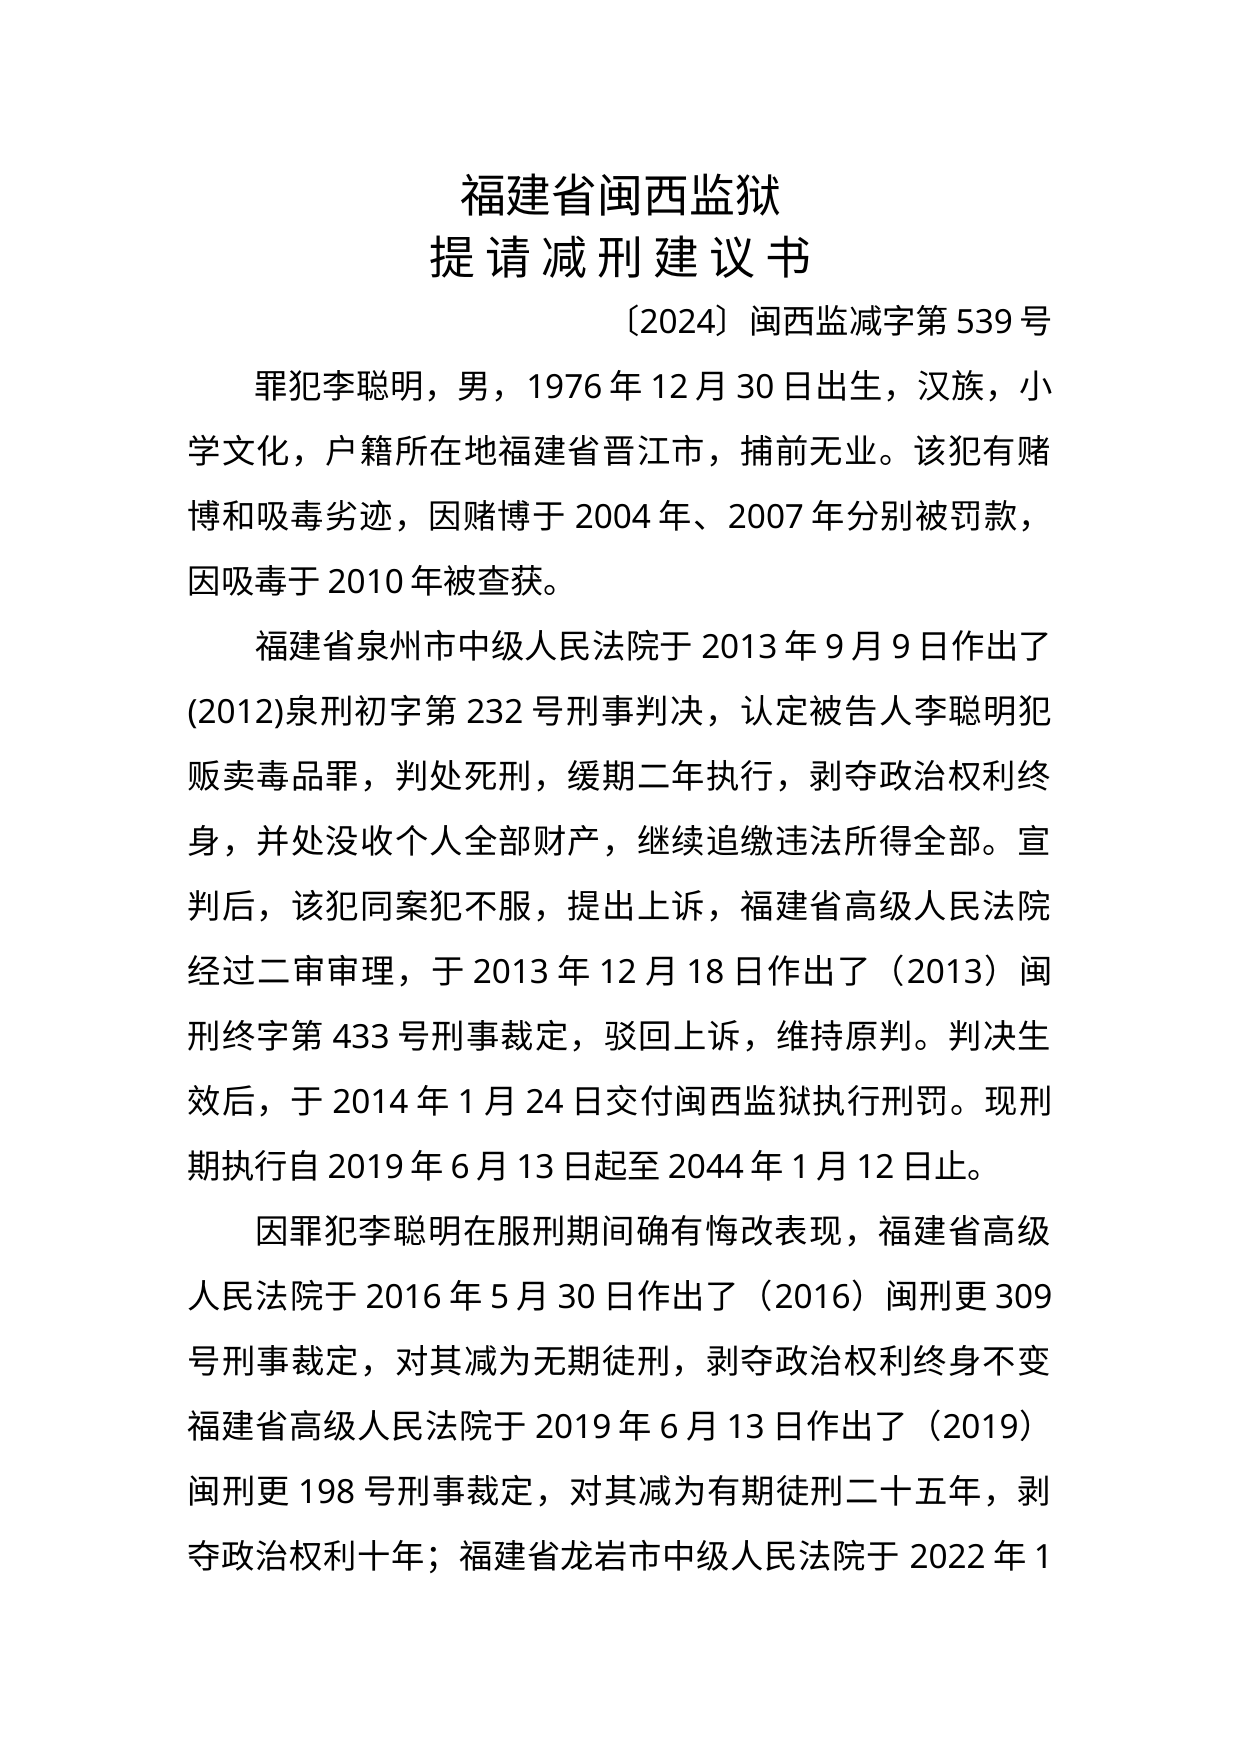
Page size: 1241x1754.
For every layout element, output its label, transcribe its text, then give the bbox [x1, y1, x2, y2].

text 提 请 减 刑 建 议 书 [187, 224, 1053, 287]
text 〔2024〕闽西监减字第539号 [187, 287, 1053, 352]
text 罪犯李聪明，男，1976年12月30日出生，汉族，小学文化，户籍所在地福建省晋江市，捕前无业。该犯有赌博和吸毒劣迹，因赌博于2004年、2007年分别被罚款，因吸毒于2010年被查获。 [187, 352, 1053, 612]
text 福建省泉州市中级人民法院于2013年9月9日作出了(2012)泉刑初字第232号刑事判决，认定被告人李聪明犯贩卖毒品罪，判处死刑，缓期二年执行，剥夺政治权利终身，并处没收个人全部财产，继续追缴违法所得全部。宣判后，该犯同案犯不服，提出上诉，福建省高级人民法院经过二审审理，于2013年12月18日作出了（2013）闽刑终字第433号刑事裁定，驳回上诉，维持原判。判决生效后，于2014年1月24日交付闽西监狱执行刑罚。现刑期执行自2019年6月13日起至2044年1月12日止。 [187, 612, 1053, 1197]
text 福建省闽西监狱 [187, 162, 1053, 224]
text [187, 1197, 1053, 1587]
